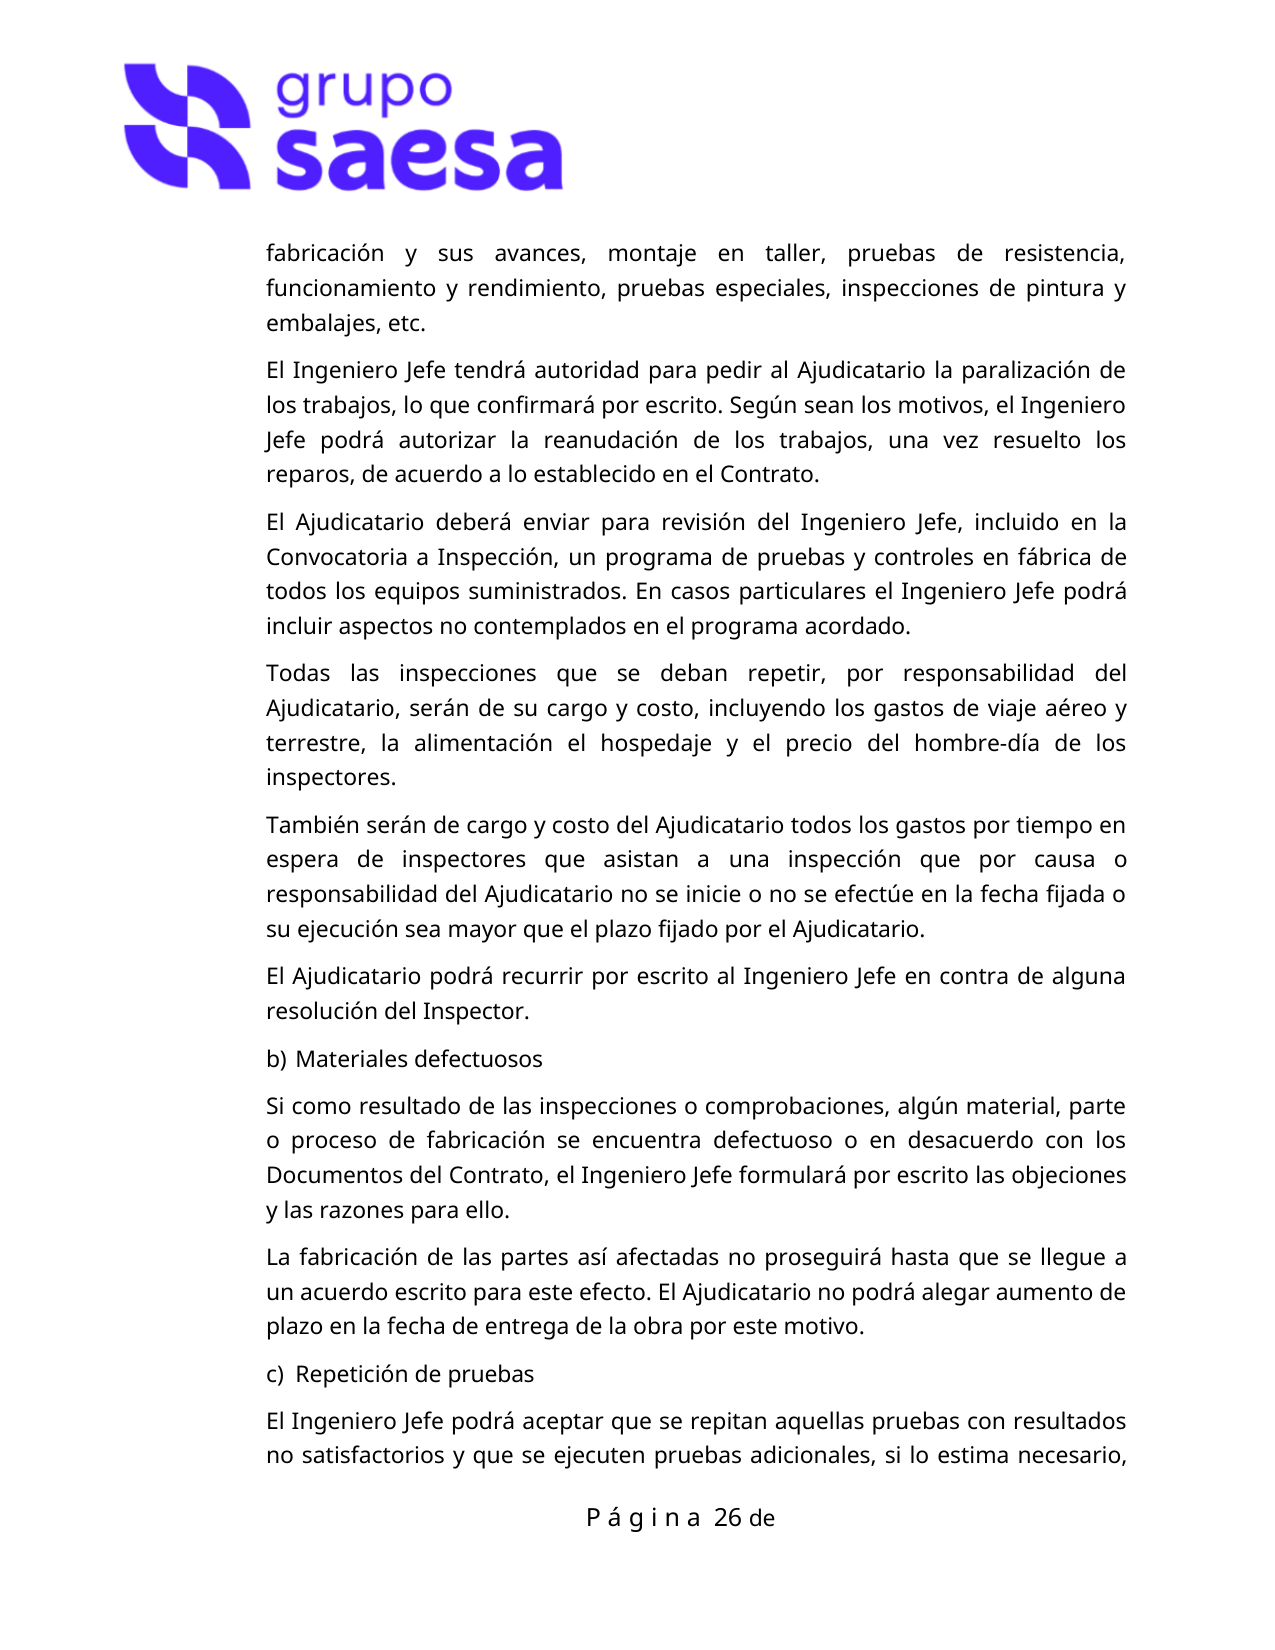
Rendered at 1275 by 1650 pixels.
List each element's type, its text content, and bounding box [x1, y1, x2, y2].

list Repetición de pruebas [266, 1358, 1162, 1389]
text fabricación y sus avances, montaje en taller, pruebas de resistencia, funcionamiento y rendimiento, pruebas especiales, inspecciones de pintura y embalajes, etc. [266, 236, 1127, 338]
text El Ajudicatario deberá enviar para revisión del Ingeniero Jefe, incluido en la Convocatoria a Inspección, un programa de pruebas y controles en fábrica de todos los equipos suministrados. En casos particulares el Ingeniero Jefe podrá incluir aspectos no contemplados en el programa acordado. [266, 506, 1128, 641]
text Todas las inspecciones que se deban repetir, por responsabilidad del Ajudicatario, serán de su cargo y costo, incluyendo los gastos de viaje aéreo y terrestre, la alimentación el hospedaje y el precio del hombre-día de los inspectores. [266, 657, 1128, 793]
picture [112, 54, 569, 195]
list Materiales defectuosos [266, 1042, 1162, 1074]
text También serán de cargo y costo del Ajudicatario todos los gastos por tiempo en espera de inspectores que asistan a una inspección que por causa o responsabilidad del Ajudicatario no se inicie o no se efectúe en la fecha fijada o su ejecución sea mayor que el plazo fijado por el Ajudicatario. [266, 808, 1128, 944]
text Si como resultado de las inspecciones o comprobaciones, algún material, parte o proceso de fabricación se encuentra defectuoso o en desacuerdo con los Documentos del Contrato, el Ingeniero Jefe formulará por escrito las objeciones y las razones para ello. [266, 1090, 1127, 1225]
text El Ingeniero Jefe tendrá autoridad para pedir al Ajudicatario la paralización de los trabajos, lo que confirmará por escrito. Según sean los motivos, el Ingeniero Jefe podrá autorizar la reanudación de los trabajos, una vez resuelto los reparos, de acuerdo a lo establecido en el Contrato. [266, 354, 1128, 490]
text El Ajudicatario podrá recurrir por escrito al Ingeniero Jefe en contra de alguna resolución del Inspector. [266, 960, 1127, 1026]
text La fabricación de las partes así afectadas no proseguirá hasta que se llegue a un acuerdo escrito para este efecto. El Ajudicatario no podrá alegar aumento de plazo en la fecha de entrega de la obra por este motivo. [266, 1241, 1128, 1342]
